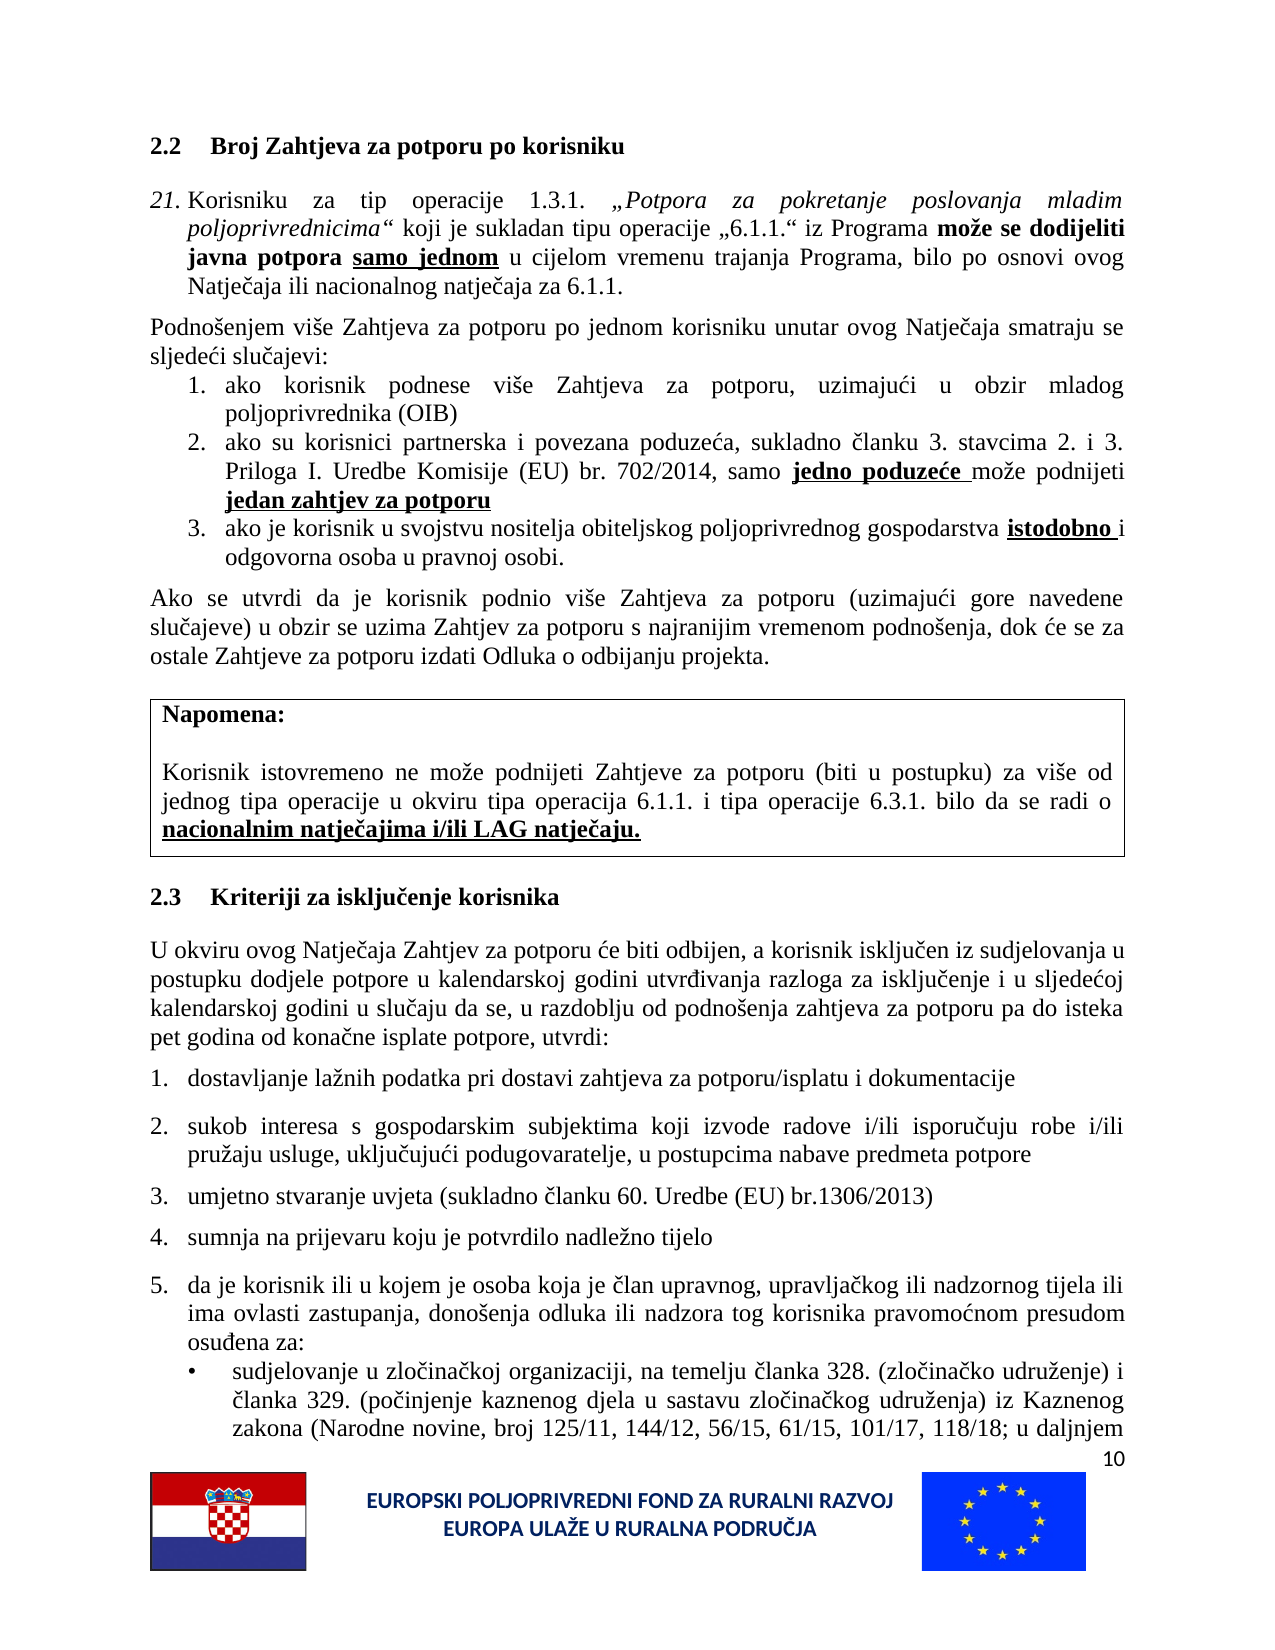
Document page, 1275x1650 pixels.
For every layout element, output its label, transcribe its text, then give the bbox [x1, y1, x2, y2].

list Korisniku za tip operacije 1.3.1. „Potpora za pokretanje poslovanja mladim poljoprivrednicima“ koji je sukladan tipu operacije „6.1.1.“ iz Programa može se dodijeliti javna potpora samo jednom u cijelom vremenu trajanja Programa, bilo po osnovi ovog Natječaja ili nacionalnog natječaja za 6.1.1. [150, 185, 1125, 300]
picture [921, 1472, 1086, 1571]
list ako korisnik podnese više Zahtjeva za potporu, uzimajući u obzir mladog poljoprivrednika (OIB) [187, 370, 1125, 427]
text U okviru ovog Natječaja Zahtjev za potporu će biti odbijen, a korisnik isključen iz sudjelovanja u postupku dodjele potpore u kalendarskoj godini utvrđivanja razloga za isključenje i u sljedećoj kalendarskoj godini u slučaju da se, u razdoblju od podnošenja zahtjeva za potporu pa do isteka pet godina od konačne isplate potpore, utvrdi: [150, 936, 1125, 1051]
subtitle Kriteriji za isključenje korisnika [150, 882, 1125, 911]
subtitle Broj Zahtjeva za potporu po korisniku [150, 131, 1125, 160]
list sukob interesa s gospodarskim subjektima koji izvode radove i/ili isporučuju robe i/ili pružaju usluge, uključujući podugovaratelje, u postupcima nabave predmeta potpore [150, 1111, 1125, 1168]
text Podnošenjem više Zahtjeva za potporu po jednom korisniku unutar ovog Natječaja smatraju se sljedeći slučajevi: [150, 312, 1125, 370]
text Ako se utvrdi da je korisnik podnio više Zahtjeva za potporu (uzimajući gore navedene slučajeve) u obzir se uzima Zahtjev za potporu s najranijim vremenom podnošenja, dok će se za ostale Zahtjeve za potporu izdati Odluka o odbijanju projekta. [150, 583, 1125, 670]
list sumnja na prijevaru koju je potvrdilo nadležno tijelo [150, 1222, 1125, 1251]
picture [150, 1472, 307, 1571]
table_header Napomena: Korisnik istovremeno ne može podnijeti Zahtjeve za potporu (biti u postupku) za više od jednog tipa operacije u okviru tipa operacija 6.1.1. i tipa operacije 6.3.1. bilo da se radi o nacionalnim natječajima i/ili LAG natječaju. [151, 700, 1124, 856]
list dostavljanje lažnih podatka pri dostavi zahtjeva za potporu/isplatu i dokumentacije [150, 1063, 1125, 1092]
list umjetno stvaranje uvjeta (sukladno članku 60. Uredbe (EU) br.1306/2013) [150, 1181, 1125, 1209]
list ako je korisnik u svojstvu nositelja obiteljskog poljoprivrednog gospodarstva istodobno i odgovorna osoba u pravnoj osobi. [187, 513, 1125, 571]
list da je korisnik ili u kojem je osoba koja je član upravnog, upravljačkog ili nadzornog tijela ili ima ovlasti zastupanja, donošenja odluka ili nadzora tog korisnika pravomoćnom presudom osuđena za: [150, 1270, 1125, 1356]
list ako su korisnici partnerska i povezana poduzeća, sukladno članku 3. stavcima 2. i 3. Priloga I. Uredbe Komisije (EU) br. 702/2014, samo jedno poduzeće može podnijeti jedan zahtjev za potporu [187, 427, 1125, 513]
